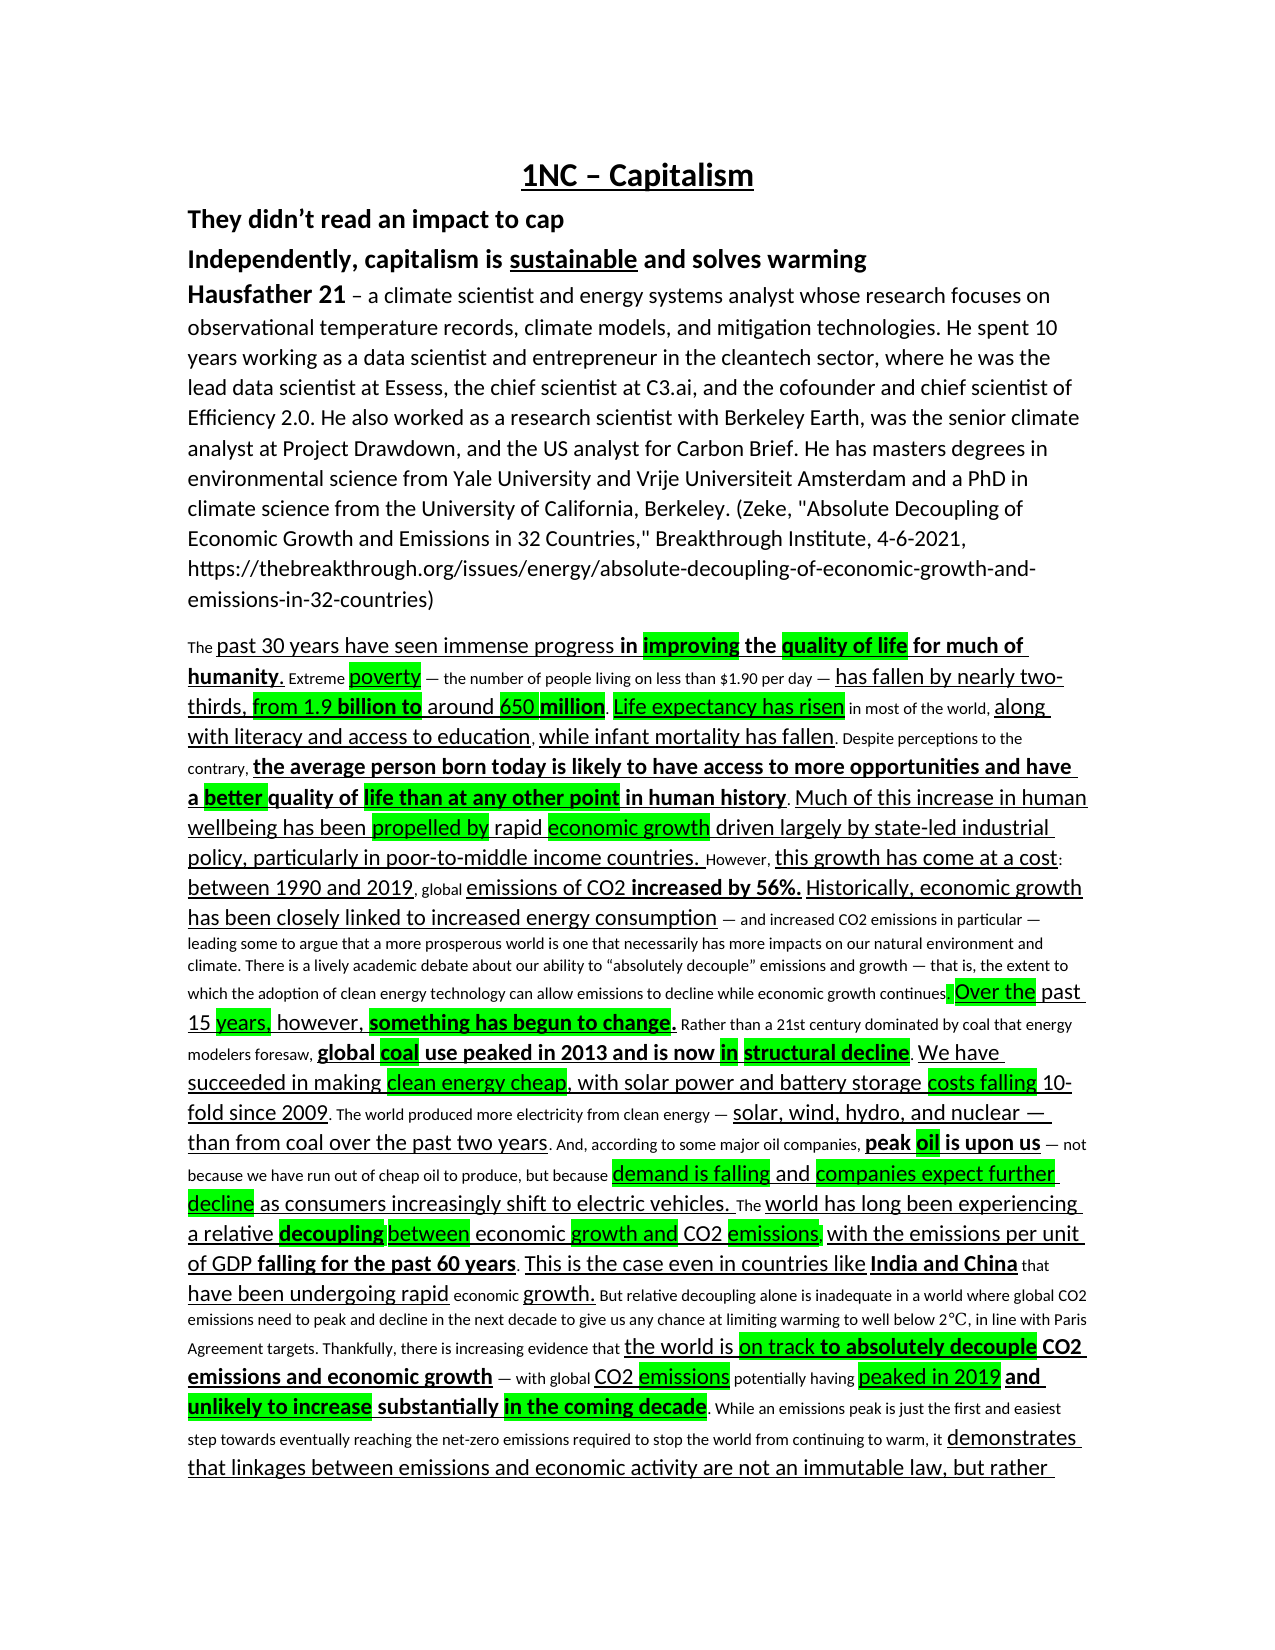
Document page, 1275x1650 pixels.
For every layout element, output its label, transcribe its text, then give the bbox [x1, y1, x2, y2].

subtitle They didn’t read an impact to cap [187, 202, 1087, 235]
text Hausfather 21 – a climate scientist and energy systems analyst whose research focuses on observational temperature records, climate models, and mitigation technologies. He spent 10 years working as a data scientist and entrepreneur in the cleantech sector, where he was the lead data scientist at Essess, the chief scientist at C3.ai, and the cofounder and chief scientist of Efficiency 2.0. He also worked as a research scientist with Berkeley Earth, was the senior climate analyst at Project Drawdown, and the US analyst for Carbon Brief. He has masters degrees in environmental science from Yale University and Vrije Universiteit Amsterdam and a PhD in climate science from the University of California, Berkeley. (Zeke, "Absolute Decoupling of Economic Growth and Emissions in 32 Countries," Breakthrough Institute, 4-6-2021, https://thebreakthrough.org/issues/energy/absolute-decoupling-of-economic-growth-and-emissions-in-32-countries) [187, 278, 1087, 613]
subtitle 1NC – Capitalism [187, 154, 1087, 195]
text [187, 632, 1087, 1481]
subtitle Independently, capitalism is sustainable and solves warming [187, 242, 1087, 275]
